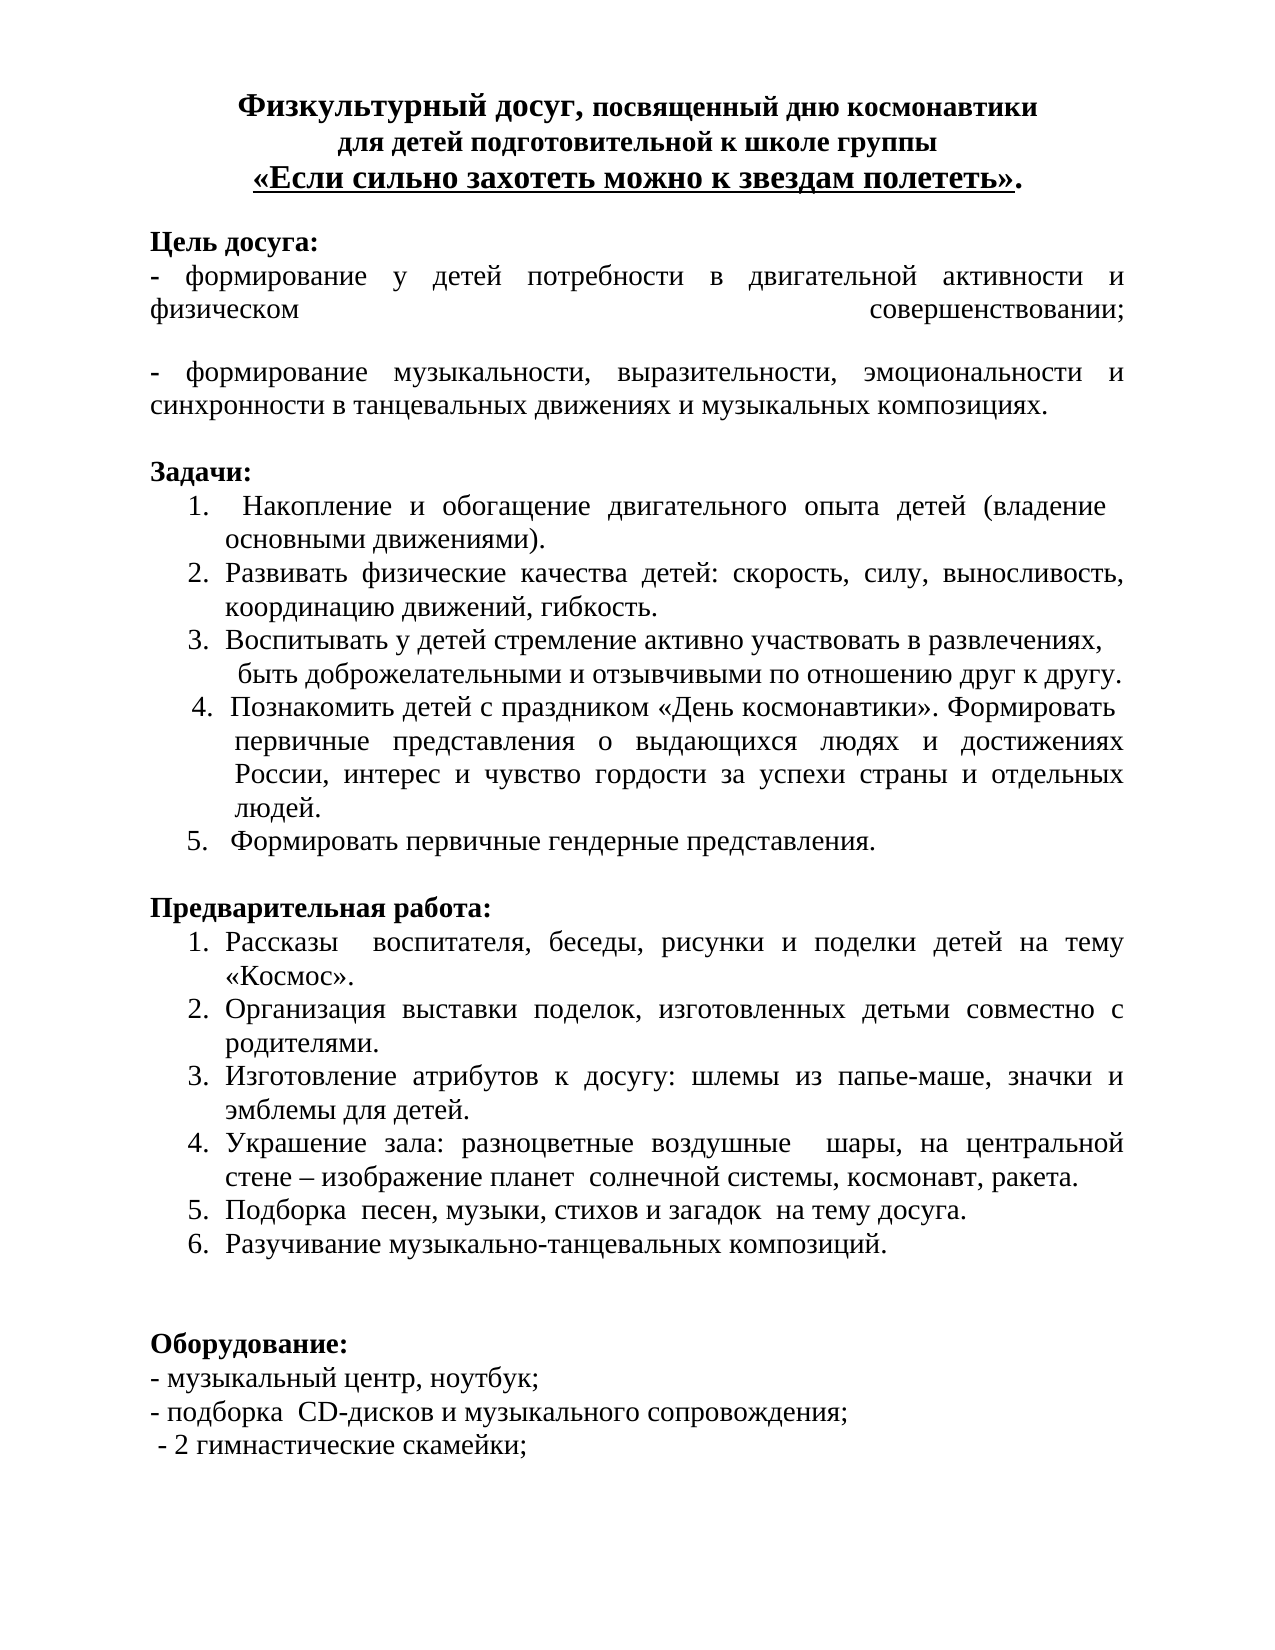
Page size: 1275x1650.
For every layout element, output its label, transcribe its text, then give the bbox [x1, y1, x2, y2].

text Цель досуга: [150, 224, 1125, 258]
text - музыкальный центр, ноутбук; [150, 1360, 1125, 1394]
text - подборка CD-дисков и музыкального сопровождения; [150, 1394, 1125, 1427]
text для детей подготовительной к школе группы [150, 124, 1125, 157]
list Накопление и обогащение двигательного опыта детей (владение основными движениями). [187, 488, 1125, 555]
list Подборка песен, музыки, стихов и загадок на тему досуга. [187, 1192, 1125, 1226]
list Рассказы воспитателя, беседы, рисунки и поделки детей на тему «Космос». [187, 924, 1125, 991]
text 4. Познакомить детей с праздником «День космонавтики». Формировать первичные представления о выдающихся людях и достижениях России, интерес и чувство гордости за успехи страны и отдельных людей. [150, 689, 1125, 823]
text - 2 гимнастические скамейки; [150, 1427, 1125, 1461]
list Украшение зала: разноцветные воздушные шары, на центральной стене – изображение планет солнечной системы, космонавт, ракета. [187, 1125, 1125, 1192]
list Развивать физические качества детей: скорость, силу, выносливость, координацию движений, гибкость. [187, 555, 1125, 622]
text 5. Формировать первичные гендерные представления. [150, 823, 1125, 857]
list Воспитывать у детей стремление активно участвовать в развлечениях, [187, 622, 1125, 656]
text - формирование музыкальности, выразительности, эмоциональности и синхронности в танцевальных движениях и музыкальных композициях. [150, 354, 1125, 421]
list Изготовление атрибутов к досугу: шлемы из папье-маше, значки и эмблемы для детей. [187, 1058, 1125, 1125]
text Предварительная работа: [150, 891, 1125, 924]
text Оборудование: [150, 1327, 1125, 1360]
text быть доброжелательными и отзывчивыми по отношению друг к другу. [150, 656, 1125, 689]
text Задачи: [150, 454, 1125, 488]
text «Если сильно захотеть можно к звездам полететь». [150, 157, 1125, 196]
list Разучивание музыкально-танцевальных композиций. [187, 1226, 1125, 1259]
list Организация выставки поделок, изготовленных детьми совместно с родителями. [187, 991, 1125, 1058]
text - формирование у детей потребности в двигательной активности и физическом совершенствовании; [150, 258, 1125, 354]
text Физкультурный досуг, посвященный дню космонавтики [150, 86, 1125, 124]
